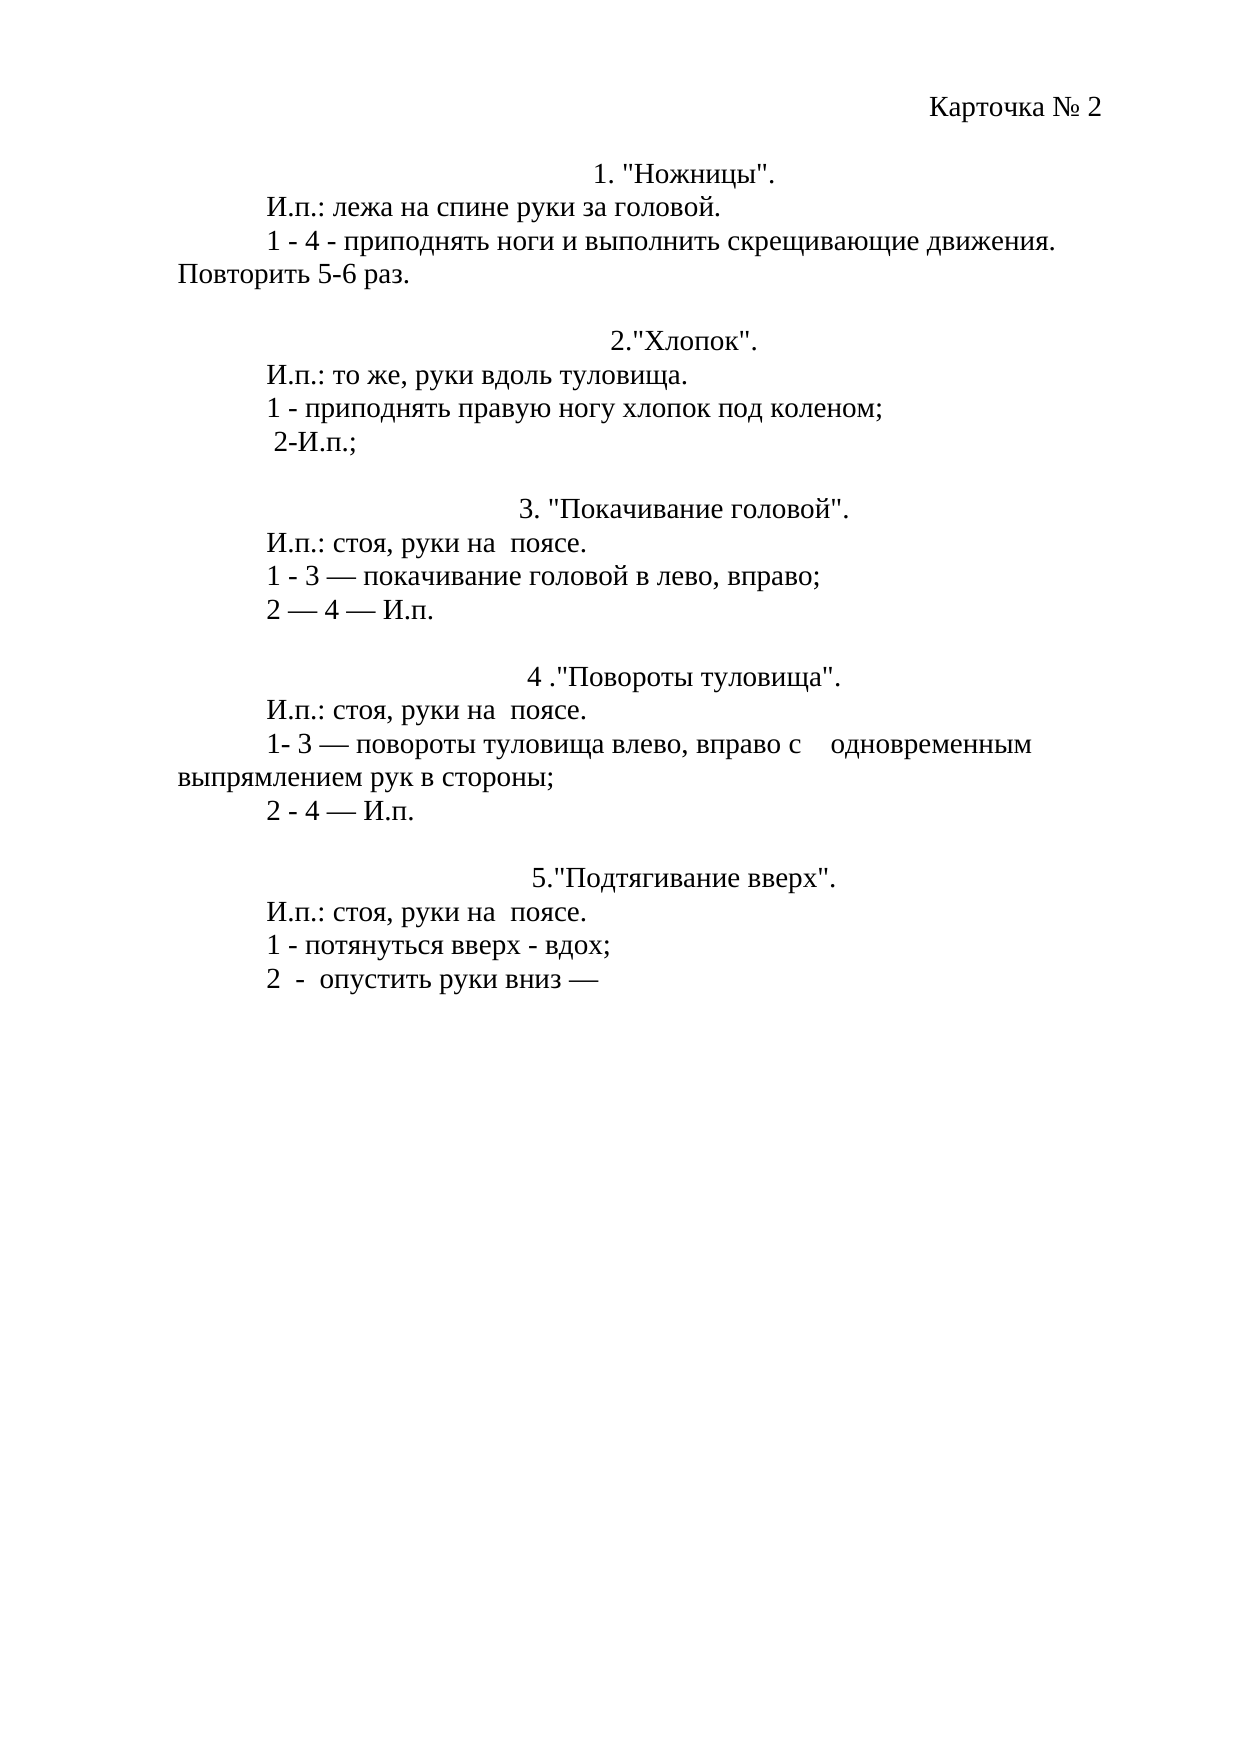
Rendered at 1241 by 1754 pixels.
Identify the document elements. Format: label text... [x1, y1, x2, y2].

text 3. "Покачивание головой". [177, 491, 1102, 525]
text 1 - приподнять правую ногу хлопок под коленом; [177, 391, 1102, 424]
text И.п.: то же, руки вдоль туловища. [177, 357, 1102, 391]
text 1 - 3 — покачивание головой в лево, вправо; [177, 558, 1102, 592]
text И.п.: стоя, руки на поясе. [177, 692, 1102, 726]
text 2."Хлопок". [177, 323, 1102, 357]
text И.п.: стоя, руки на поясе. [177, 894, 1102, 927]
text 2 — 4 — И.п. [177, 592, 1102, 625]
text 5."Подтягивание вверх". [177, 860, 1102, 894]
text И.п.: стоя, руки на поясе. [177, 525, 1102, 558]
text 1- 3 — повороты туловища влево, вправо с одновременным выпрямлением рук в стороны; [177, 726, 1102, 793]
text 2-И.п.; [177, 424, 1102, 458]
text 1 - потянуться вверх - вдох; [177, 927, 1102, 961]
text 4 ."Повороты туловища". [177, 659, 1102, 692]
text 1. "Ножницы". [177, 156, 1102, 189]
text Карточка № 2 [177, 89, 1102, 122]
text 2 - 4 — И.п. [177, 793, 1102, 827]
text 2 - опустить руки вниз — [177, 961, 1102, 994]
text И.п.: лежа на спине руки за головой. [177, 189, 1102, 223]
text 1 - 4 - приподнять ноги и выполнить скрещивающие движения. Повторить 5-6 раз. [177, 223, 1102, 290]
